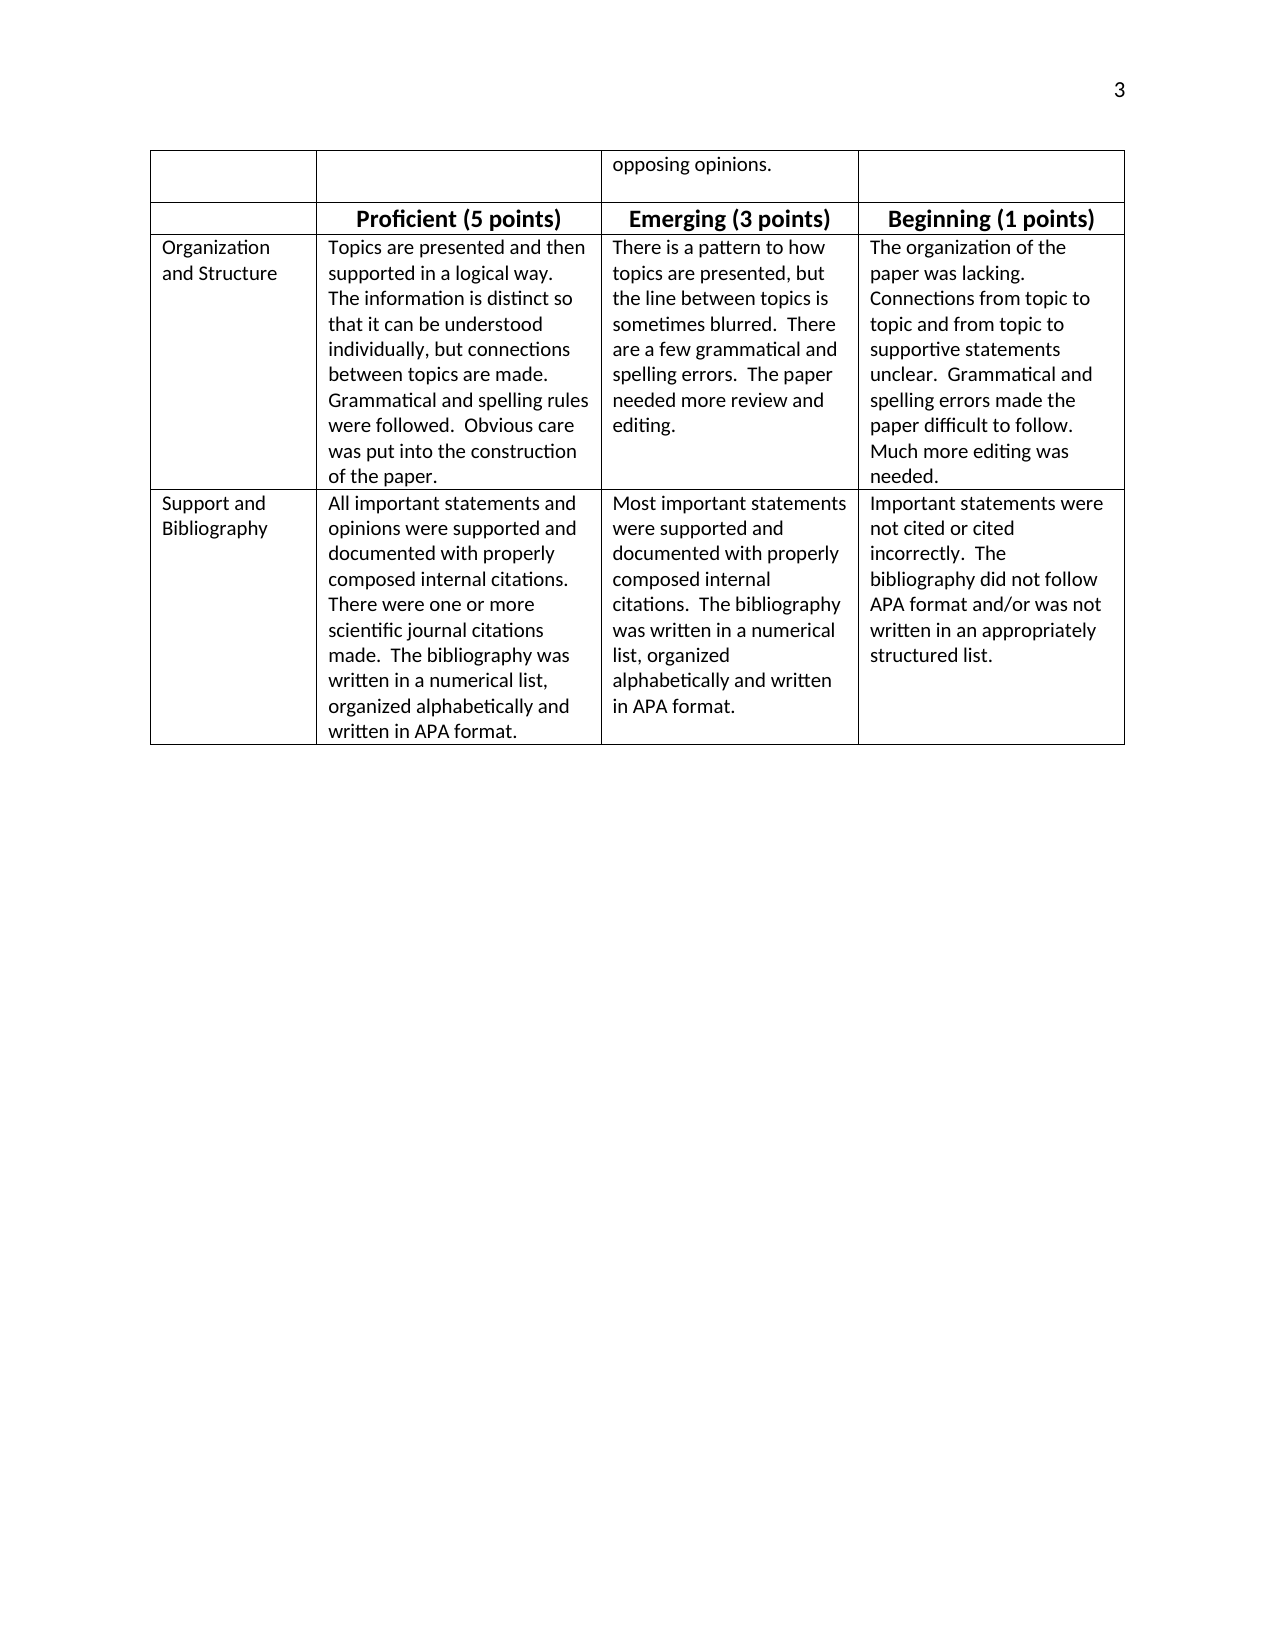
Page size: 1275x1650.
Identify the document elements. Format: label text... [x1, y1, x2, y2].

table_cell Beginning (1 points) [859, 203, 1124, 233]
table_cell Topics are presented and then supported in a logical way. The information is distinct so that it can be understood individually, but connections between topics are made. Grammatical and spelling rules were followed. Obvious care was put into the construction of the paper. [317, 235, 601, 489]
table_cell The organization of the paper was lacking. Connections from topic to topic and from topic to supportive statements unclear. Grammatical and spelling errors made the paper difficult to follow. Much more editing was needed. [859, 235, 1124, 489]
table_cell Most important statements were supported and documented with properly composed internal citations. The bibliography was written in a numerical list, organized alphabetically and written in APA format. [602, 490, 858, 744]
table_cell Support and Bibliography [151, 490, 316, 744]
table_cell Proficient (5 points) [317, 203, 601, 233]
table_cell All important statements and opinions were supported and documented with properly composed internal citations. There were one or more scientific journal citations made. The bibliography was written in a numerical list, organized alphabetically and written in APA format. [317, 490, 601, 744]
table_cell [859, 151, 1124, 202]
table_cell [602, 151, 858, 202]
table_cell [317, 151, 601, 202]
table_cell Important statements were not cited or cited incorrectly. The bibliography did not follow APA format and/or was not written in an appropriately structured list. [859, 490, 1124, 744]
table_cell There is a pattern to how topics are presented, but the line between topics is sometimes blurred. There are a few grammatical and spelling errors. The paper needed more review and editing. [602, 235, 858, 489]
table_cell Organization and Structure [151, 235, 316, 489]
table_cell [151, 151, 316, 202]
table_cell Emerging (3 points) [602, 203, 858, 233]
table_cell [151, 203, 316, 233]
